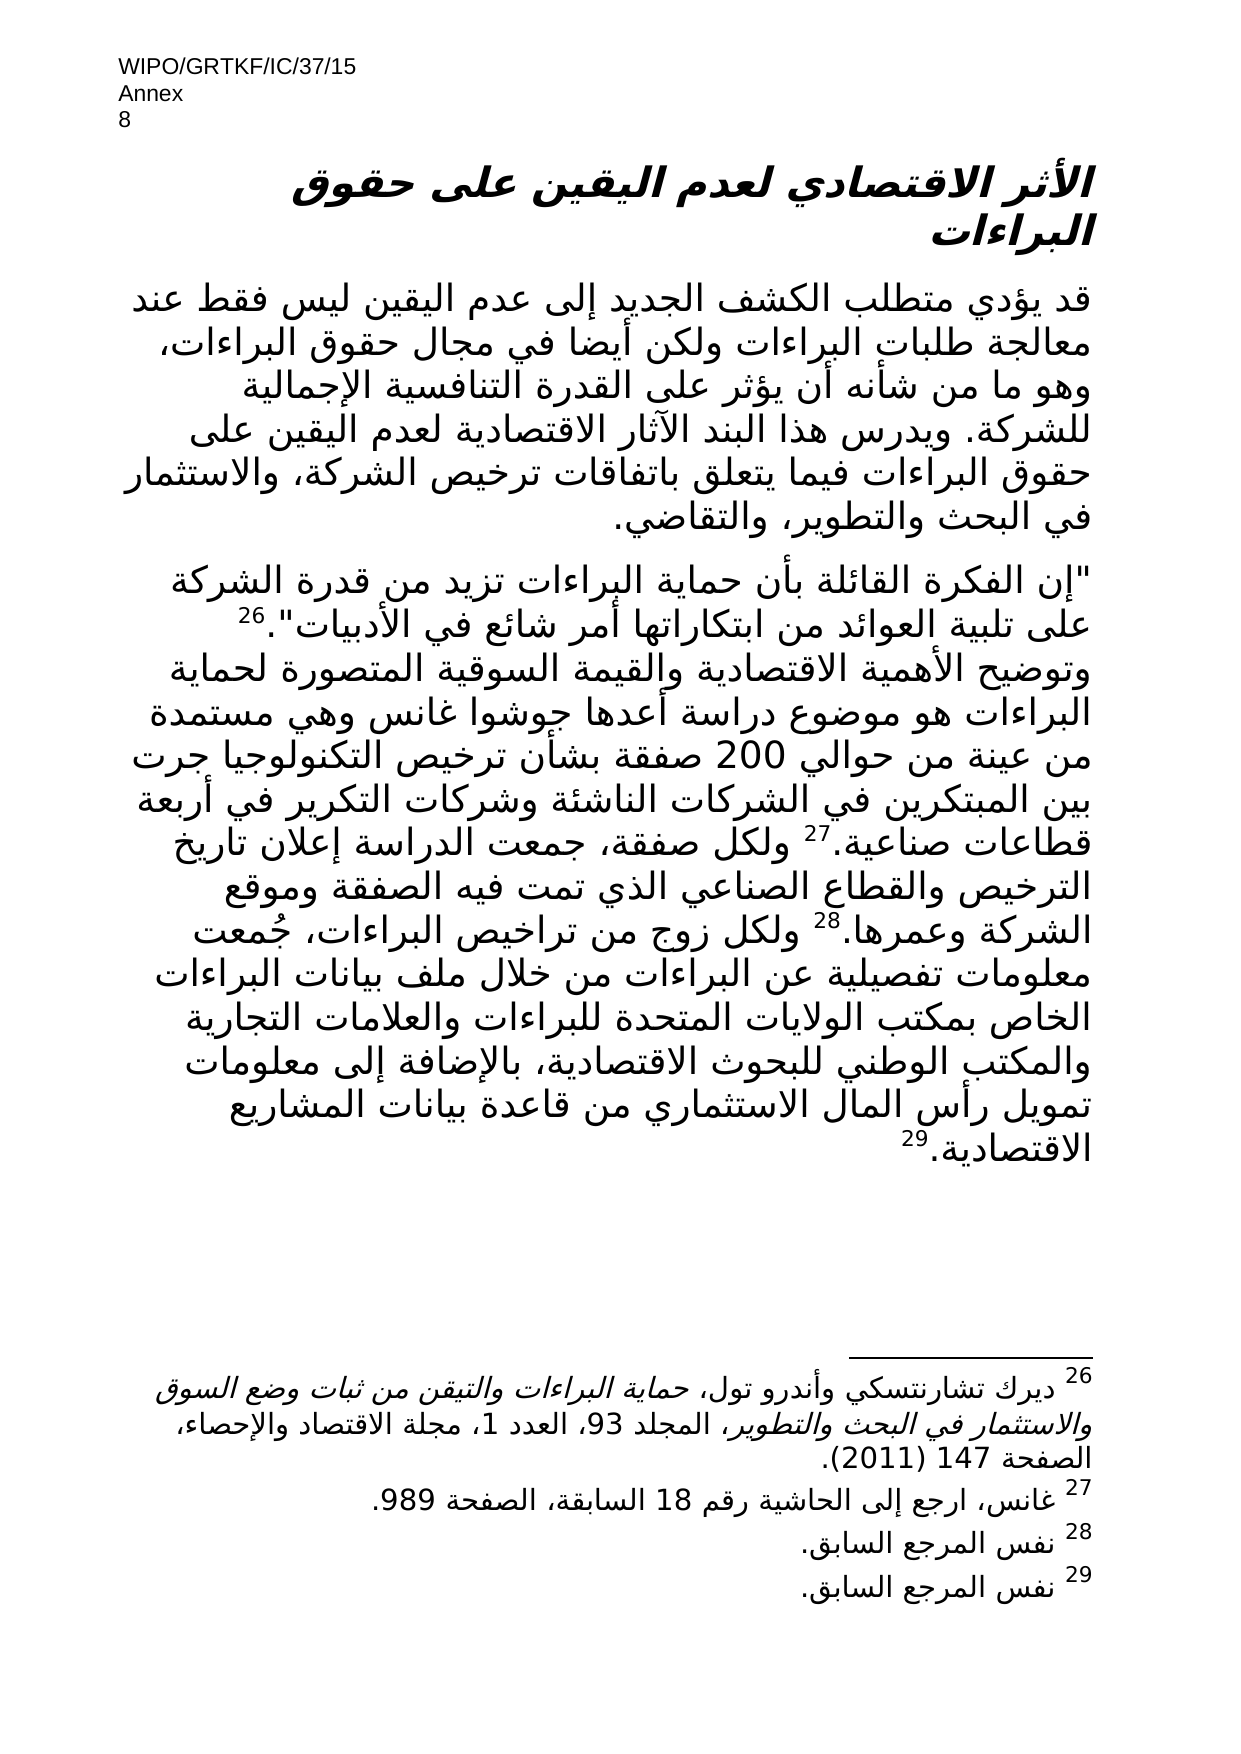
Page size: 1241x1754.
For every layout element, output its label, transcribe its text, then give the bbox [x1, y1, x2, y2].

text "إن الفكرة القائلة بأن حماية البراءات تزيد من قدرة الشركة على تلبية العوائد من ابتكاراتها أمر شائع في الأدبيات". وتوضيح الأهمية الاقتصادية والقيمة السوقية المتصورة لحماية البراءات هو موضوع دراسة أعدها جوشوا غانس وهي مستمدة من عينة من حوالي 200 صفقة بشأن ترخيص التكنولوجيا جرت بين المبتكرين في الشركات الناشئة وشركات التكرير في أربعة قطاعات صناعية. ولكل صفقة، جمعت الدراسة إعلان تاريخ الترخيص والقطاع الصناعي الذي تمت فيه الصفقة وموقع الشركة وعمرها. ولكل زوج من تراخيص البراءات، جُمعت معلومات تفصيلية عن البراءات من خلال ملف بيانات البراءات الخاص بمكتب الولايات المتحدة للبراءات والعلامات التجارية والمكتب الوطني للبحوث الاقتصادية، بالإضافة إلى معلومات تمويل رأس المال الاستثماري من قاعدة بيانات المشاريع الاقتصادية. [118, 559, 1092, 1170]
subtitle الأثر الاقتصادي لعدم اليقين على حقوق البراءات [118, 158, 1092, 256]
text قد يؤدي متطلب الكشف الجديد إلى عدم اليقين ليس فقط عند معالجة طلبات البراءات ولكن أيضا في مجال حقوق البراءات، وهو ما من شأنه أن يؤثر على القدرة التنافسية الإجمالية للشركة. ويدرس هذا البند الآثار الاقتصادية لعدم اليقين على حقوق البراءات فيما يتعلق باتفاقات ترخيص الشركة، والاستثمار في البحث والتطوير، والتقاضي. [118, 276, 1092, 538]
